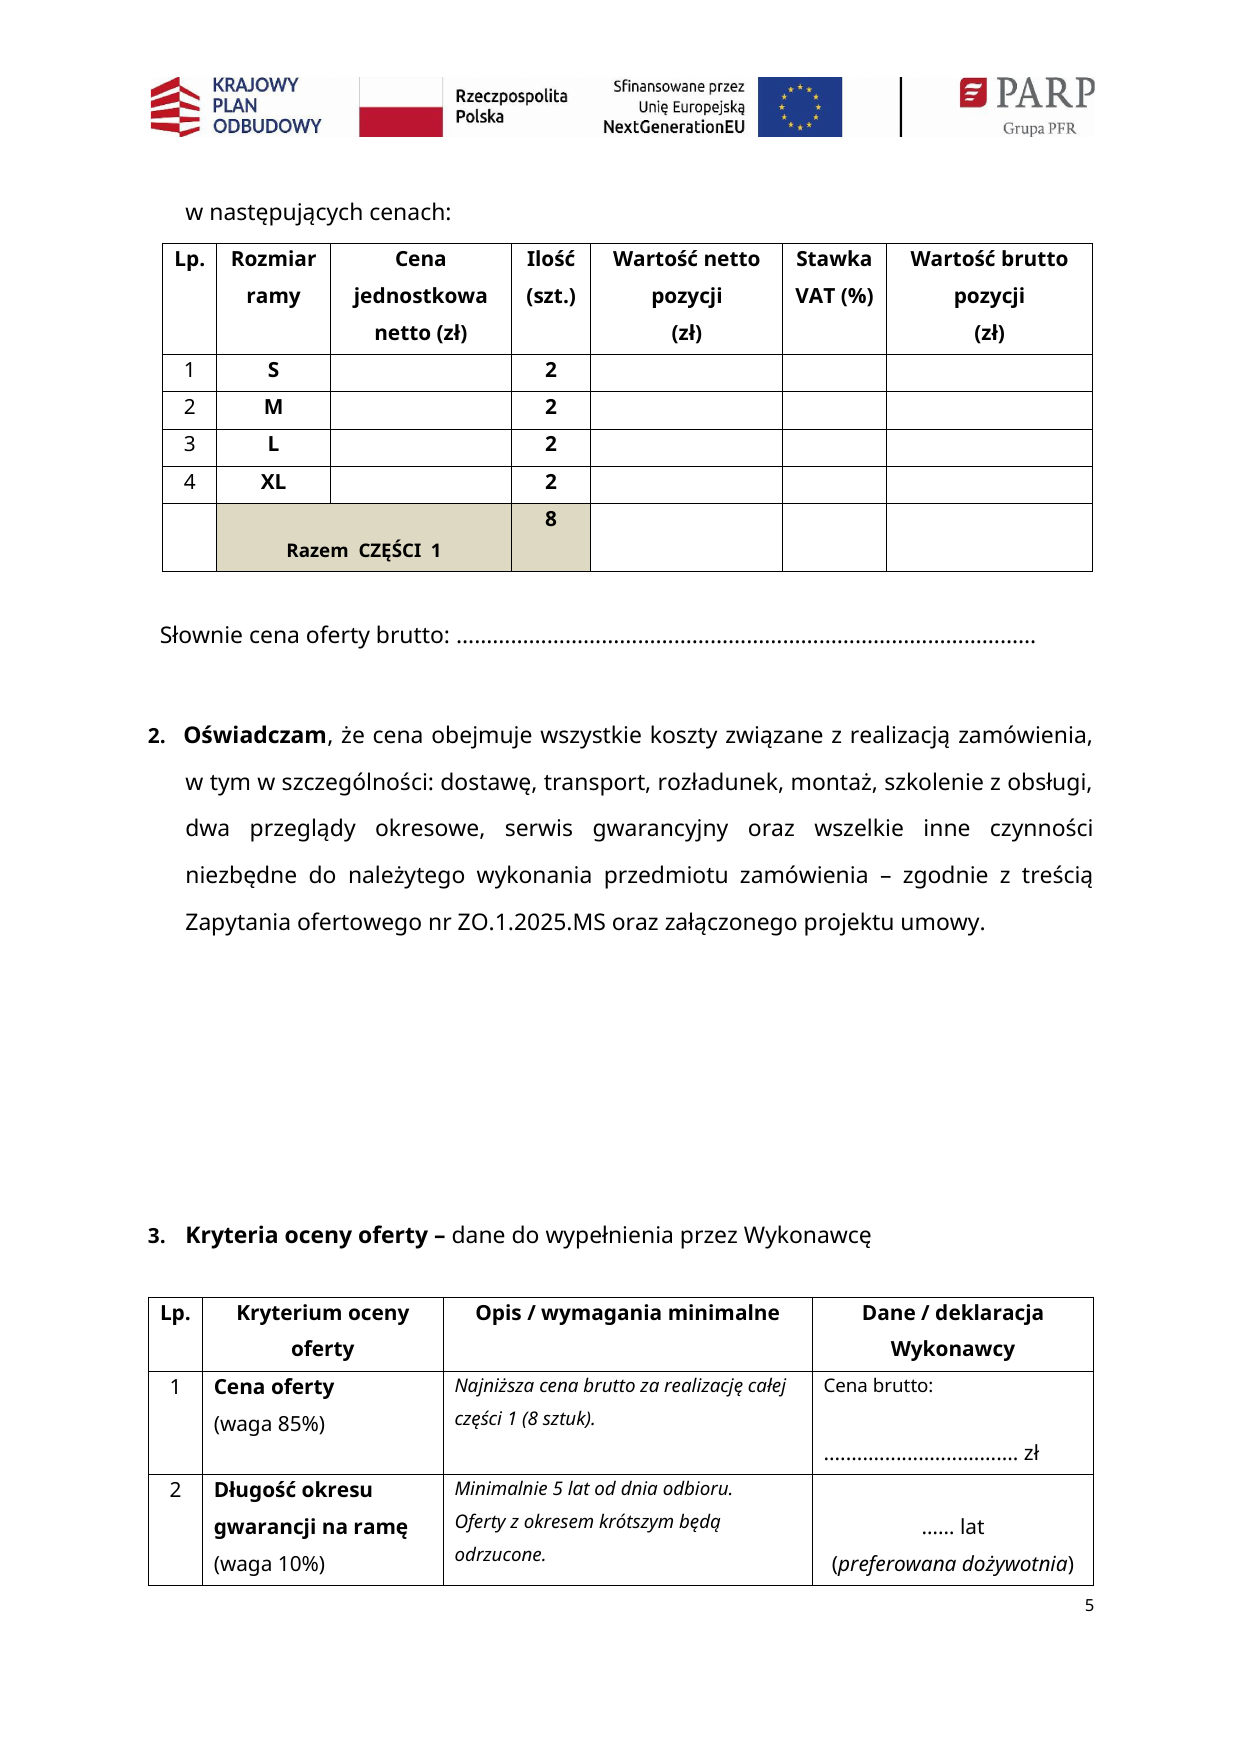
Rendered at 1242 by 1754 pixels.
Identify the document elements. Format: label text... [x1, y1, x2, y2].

table_cell [887, 392, 1092, 428]
table_cell [783, 392, 886, 428]
table_cell 2 [149, 1475, 202, 1585]
table_header Stawka VAT (%) [783, 244, 886, 354]
table_cell [591, 467, 782, 503]
table_cell [331, 467, 511, 503]
table_cell [331, 355, 511, 391]
table_header Opis / wymagania minimalne [444, 1298, 812, 1371]
table_cell [783, 355, 886, 391]
table_cell S [217, 355, 330, 391]
table_cell [591, 504, 782, 571]
table_cell XL [217, 467, 330, 503]
table_cell M [217, 392, 330, 428]
table_cell [163, 504, 216, 571]
table_cell 2 [512, 467, 590, 503]
table_cell [591, 355, 782, 391]
table_cell Najniższa cena brutto za realizację całej części 1 (8 sztuk). [444, 1372, 812, 1474]
table_cell L [217, 430, 330, 466]
table_cell 1 [163, 355, 216, 391]
table_cell Minimalnie 5 lat od dnia odbioru. Oferty z okresem krótszym będą odrzucone. [444, 1475, 812, 1585]
table_cell 2 [512, 355, 590, 391]
table_cell [591, 430, 782, 466]
table_header Wartość netto pozycji (zł) [591, 244, 782, 354]
table_header Wartość brutto pozycji (zł) [887, 244, 1092, 354]
table_cell Cena oferty (waga 85%) [203, 1372, 443, 1474]
table_cell [331, 430, 511, 466]
table_cell Cena brutto: ................................... zł [813, 1372, 1093, 1474]
table_header Kryterium oceny oferty [203, 1298, 443, 1371]
table_header Lp. [163, 244, 216, 354]
list w następujących cenach: [185, 196, 1094, 227]
table_cell [331, 392, 511, 428]
table_header Dane / deklaracja Wykonawcy [813, 1298, 1093, 1371]
list Oświadczam, że cena obejmuje wszystkie koszty związane z realizacją zamówienia, w tym w szczególności: dostawę, transport, rozładunek, montaż, szkolenie z obsługi, dwa przeglądy okresowe, serwis gwarancyjny oraz wszelkie inne czynności niezbędne do należytego wykonania przedmiotu zamówienia – zgodnie z treścią Zapytania ofertowego nr ZO.1.2025.MS oraz załączonego projektu umowy. [148, 718, 1094, 937]
table_cell Razem CZĘŚCI 1 [217, 504, 511, 571]
list Kryteria oceny oferty – dane do wypełnienia przez Wykonawcę [148, 1218, 1094, 1250]
table_cell 2 [512, 430, 590, 466]
table_cell 2 [512, 392, 590, 428]
table_cell [887, 355, 1092, 391]
table_header Cena jednostkowa netto (zł) [331, 244, 511, 354]
table_cell [783, 467, 886, 503]
table_cell 2 [163, 392, 216, 428]
table_cell [887, 504, 1092, 571]
table_cell Długość okresu gwarancji na ramę (waga 10%) [203, 1475, 443, 1585]
table_cell [887, 430, 1092, 466]
table_header Rozmiar ramy [217, 244, 330, 354]
table_cell 4 [163, 467, 216, 503]
table_cell 8 [512, 504, 590, 571]
table_cell 1 [149, 1372, 202, 1474]
table_cell …… lat (preferowana dożywotnia) [813, 1475, 1093, 1585]
table_header Ilość (szt.) [512, 244, 590, 354]
table_cell [887, 467, 1092, 503]
text Słownie cena oferty brutto: …………………………………………………………………………………… [148, 618, 1094, 650]
table_cell [591, 392, 782, 428]
table_cell 3 [163, 430, 216, 466]
table_header Lp. [149, 1298, 202, 1371]
picture [150, 77, 1095, 137]
table_cell [783, 430, 886, 466]
table_cell [783, 504, 886, 571]
